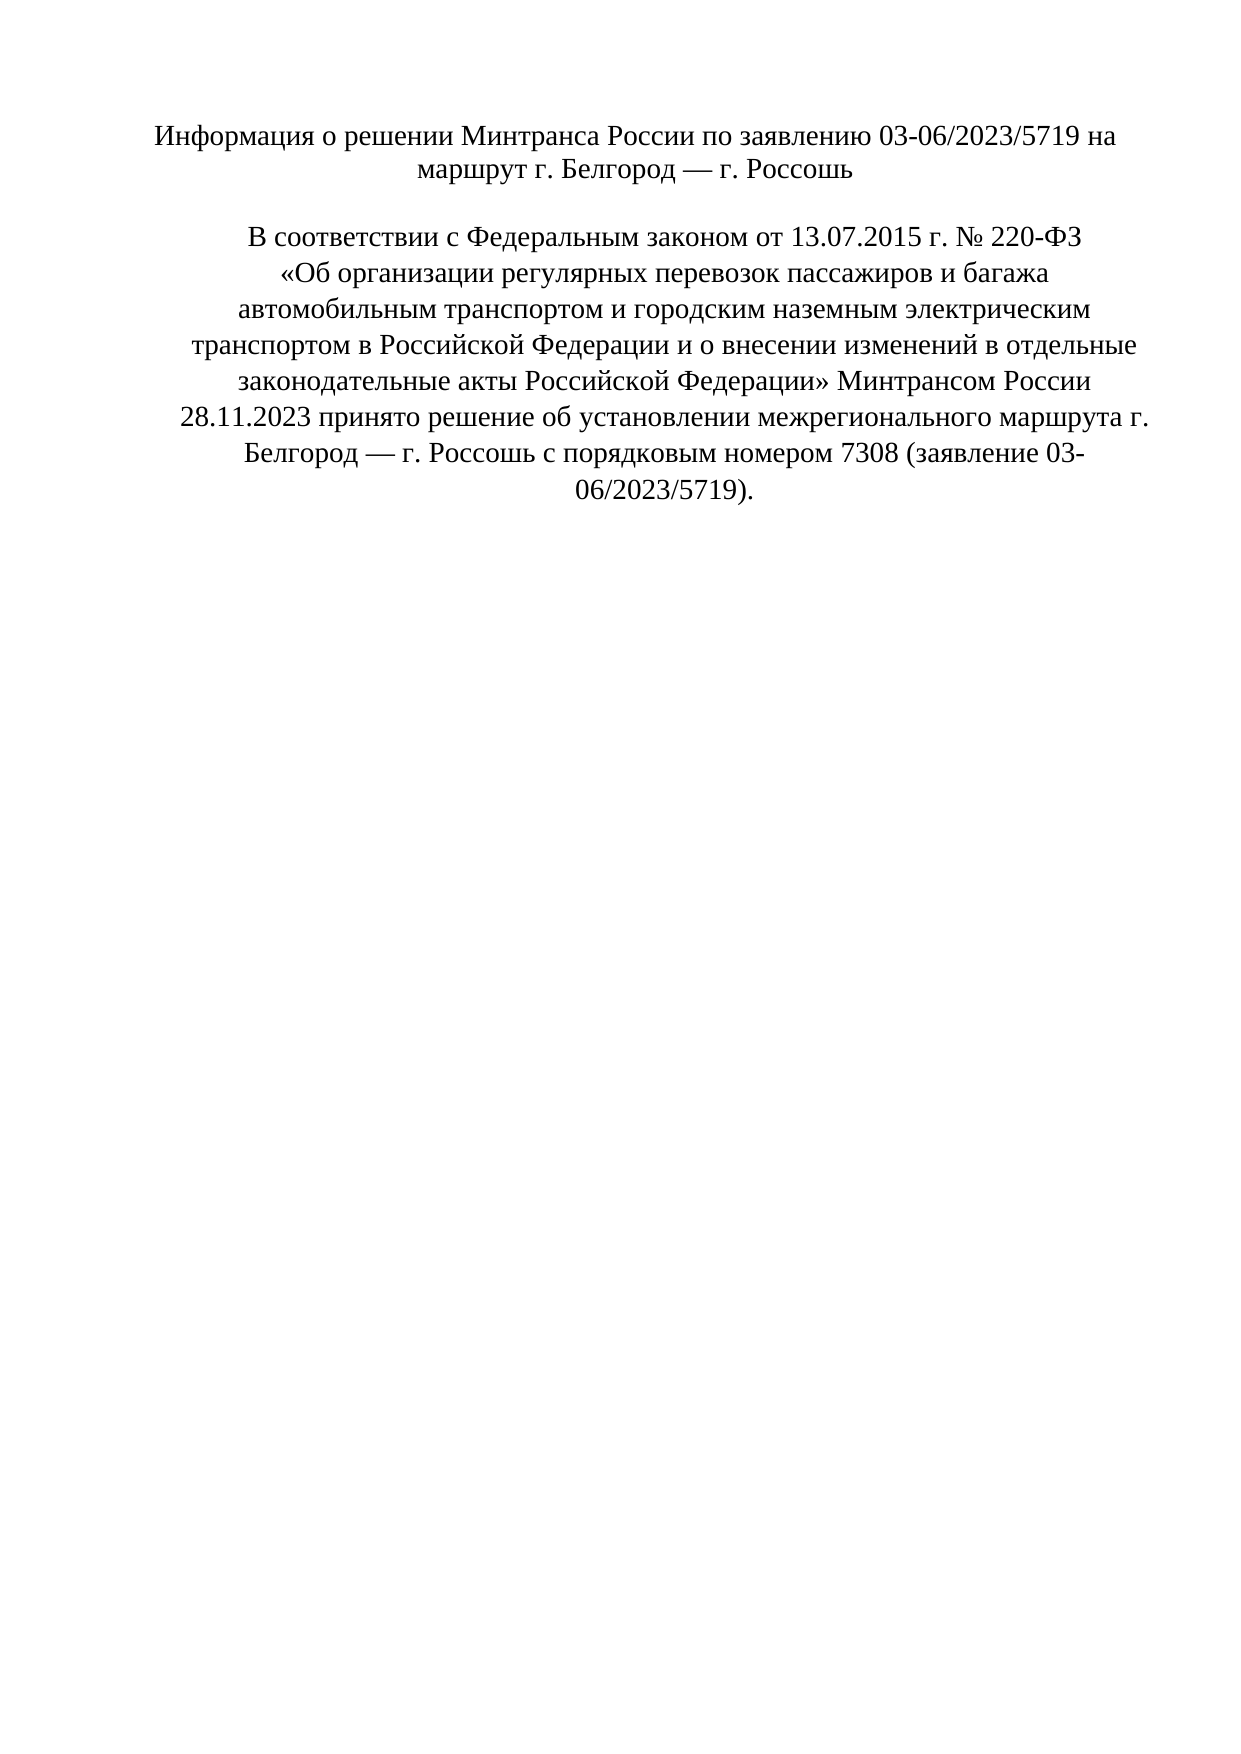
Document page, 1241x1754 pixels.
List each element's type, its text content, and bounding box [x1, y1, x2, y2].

text В соответствии с Федеральным законом от 13.07.2015 г. № 220-ФЗ «Об организации регулярных перевозок пассажиров и багажа автомобильным транспортом и городским наземным электрическим транспортом в Российской Федерации и о внесении изменений в отдельные законодательные акты Российской Федерации» Минтрансом России 28.11.2023 принято решение об установлении межрегионального маршрута г. Белгород — г. Россошь с порядковым номером 7308 (заявление 03-06/2023/5719). [177, 219, 1152, 505]
text Информация о решении Минтранса России по заявлению 03-06/2023/5719 на маршрут г. Белгород — г. Россошь [118, 118, 1152, 185]
